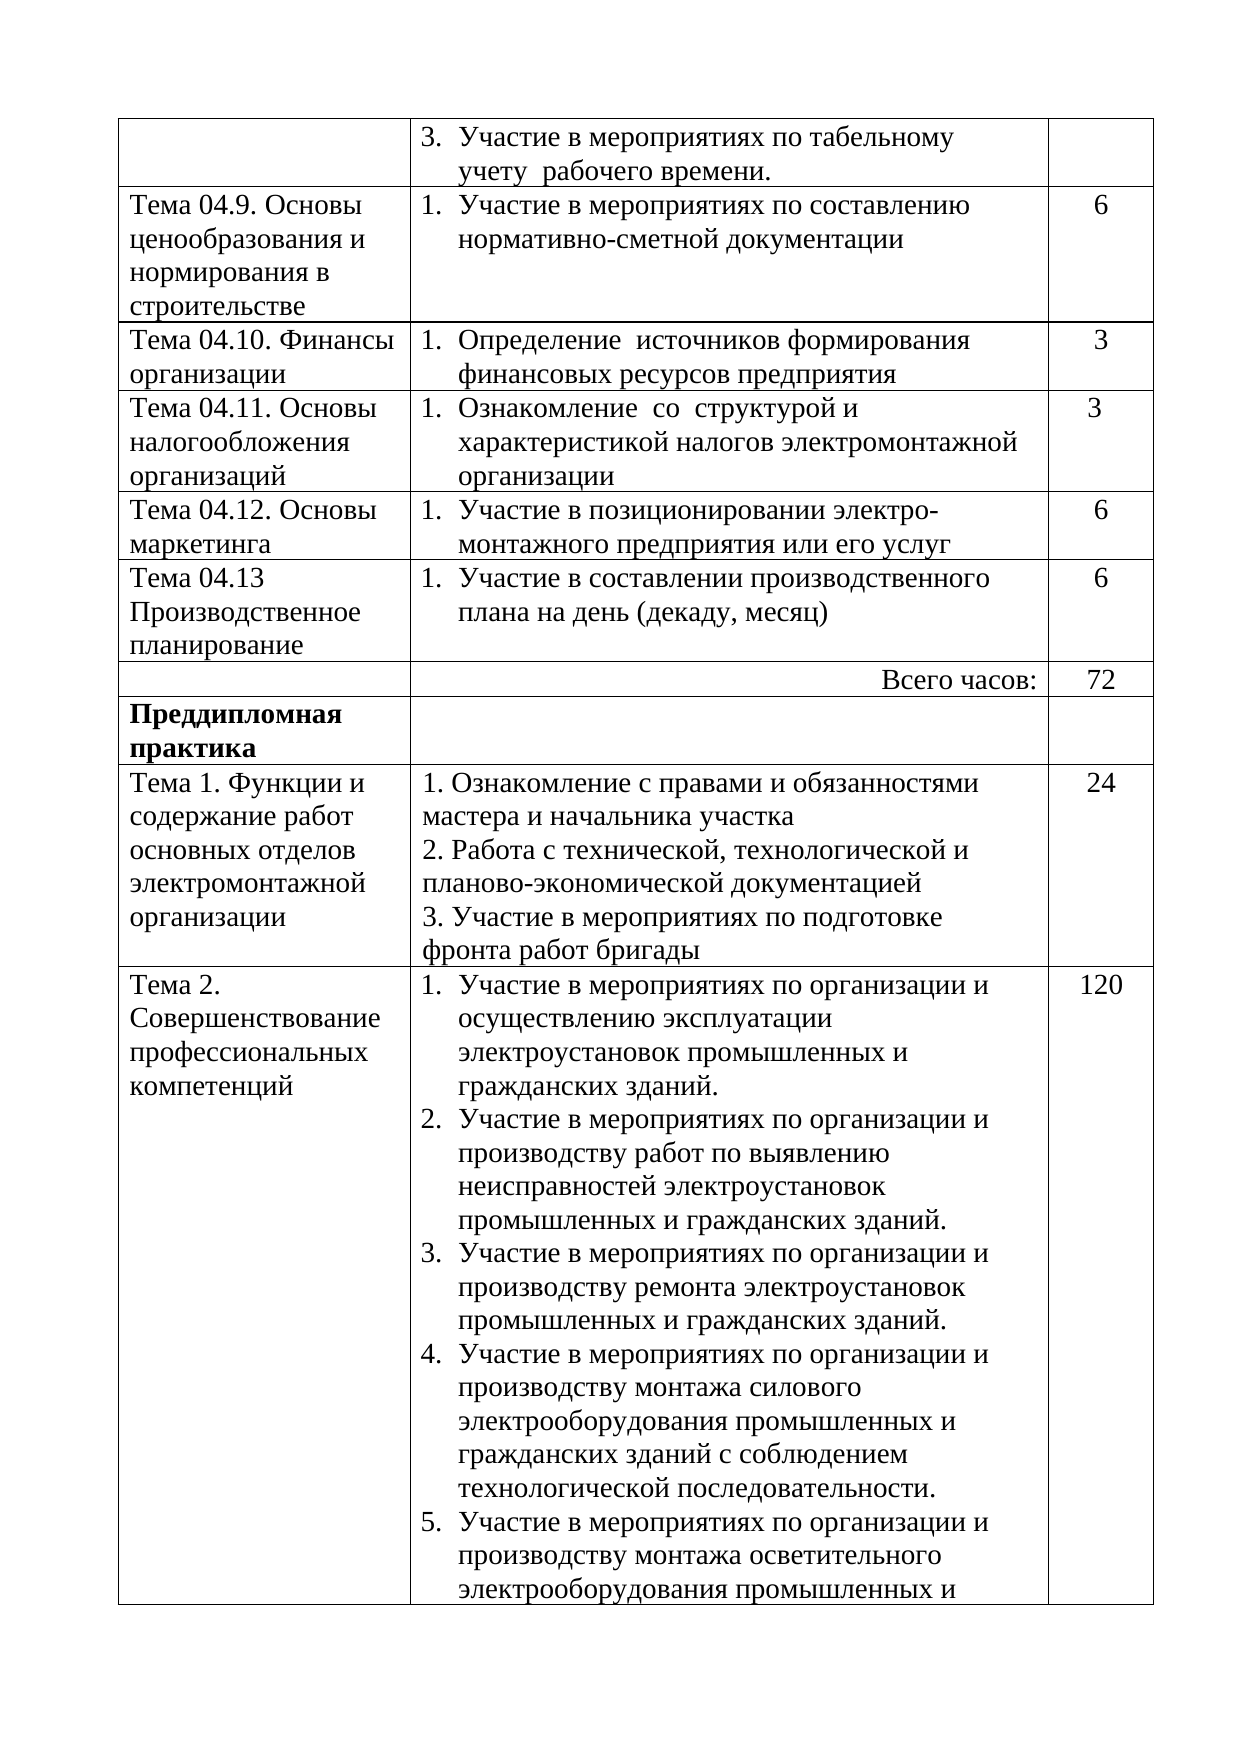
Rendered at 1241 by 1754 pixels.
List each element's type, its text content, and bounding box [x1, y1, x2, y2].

table_cell 6 [1049, 187, 1153, 321]
table_cell Участие в составлении производственного плана на день (декаду, месяц) [411, 560, 1048, 661]
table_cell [411, 119, 1048, 186]
table_cell Тема 04.13 Производственное планирование [119, 560, 410, 661]
table_cell [411, 697, 1048, 764]
table_cell 6 [1049, 560, 1153, 661]
table_cell Тема 1. Функции и содержание работ основных отделов электромонтажной организации [119, 765, 410, 966]
table_cell 24 [1049, 765, 1153, 966]
table_cell 6 [1049, 119, 1153, 186]
table_cell 6 [1049, 492, 1153, 559]
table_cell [119, 967, 410, 1604]
table_cell Участие в позиционировании электро-монтажного предприятия или его услуг [411, 492, 1048, 559]
table_cell Тема 04.9. Основы ценообразования и нормирования в строительстве [119, 187, 410, 321]
table_cell Тема 04.11. Основы налогообложения организаций [119, 391, 410, 491]
table_cell 3 [1049, 323, 1153, 389]
table_cell [119, 662, 410, 696]
table_cell Всего часов: [411, 662, 1048, 696]
table_cell 120 [1049, 967, 1153, 1604]
table_cell Тема 04.10. Финансы организации [119, 323, 410, 389]
table_cell [1049, 697, 1153, 764]
table_cell Участие в мероприятиях по составлению нормативно-сметной документации [411, 187, 1048, 321]
table_cell 72 [1049, 662, 1153, 696]
table_cell Ознакомление со структурой и характеристикой налогов электромонтажной организации [411, 391, 1048, 491]
table_cell Тема 04.12. Основы маркетинга [119, 492, 410, 559]
table_cell Определение источников формирования финансовых ресурсов предприятия [411, 323, 1048, 389]
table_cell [119, 119, 410, 186]
table_cell 3 [1049, 391, 1153, 491]
table_cell 1. Ознакомление с правами и обязанностями мастера и начальника участка 2. Работа с технической, технологической и планово-экономической документацией 3. Участие в мероприятиях по подготовке фронта работ бригады [411, 765, 1048, 966]
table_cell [411, 967, 1048, 1604]
table_cell Преддипломная практика [119, 697, 410, 764]
